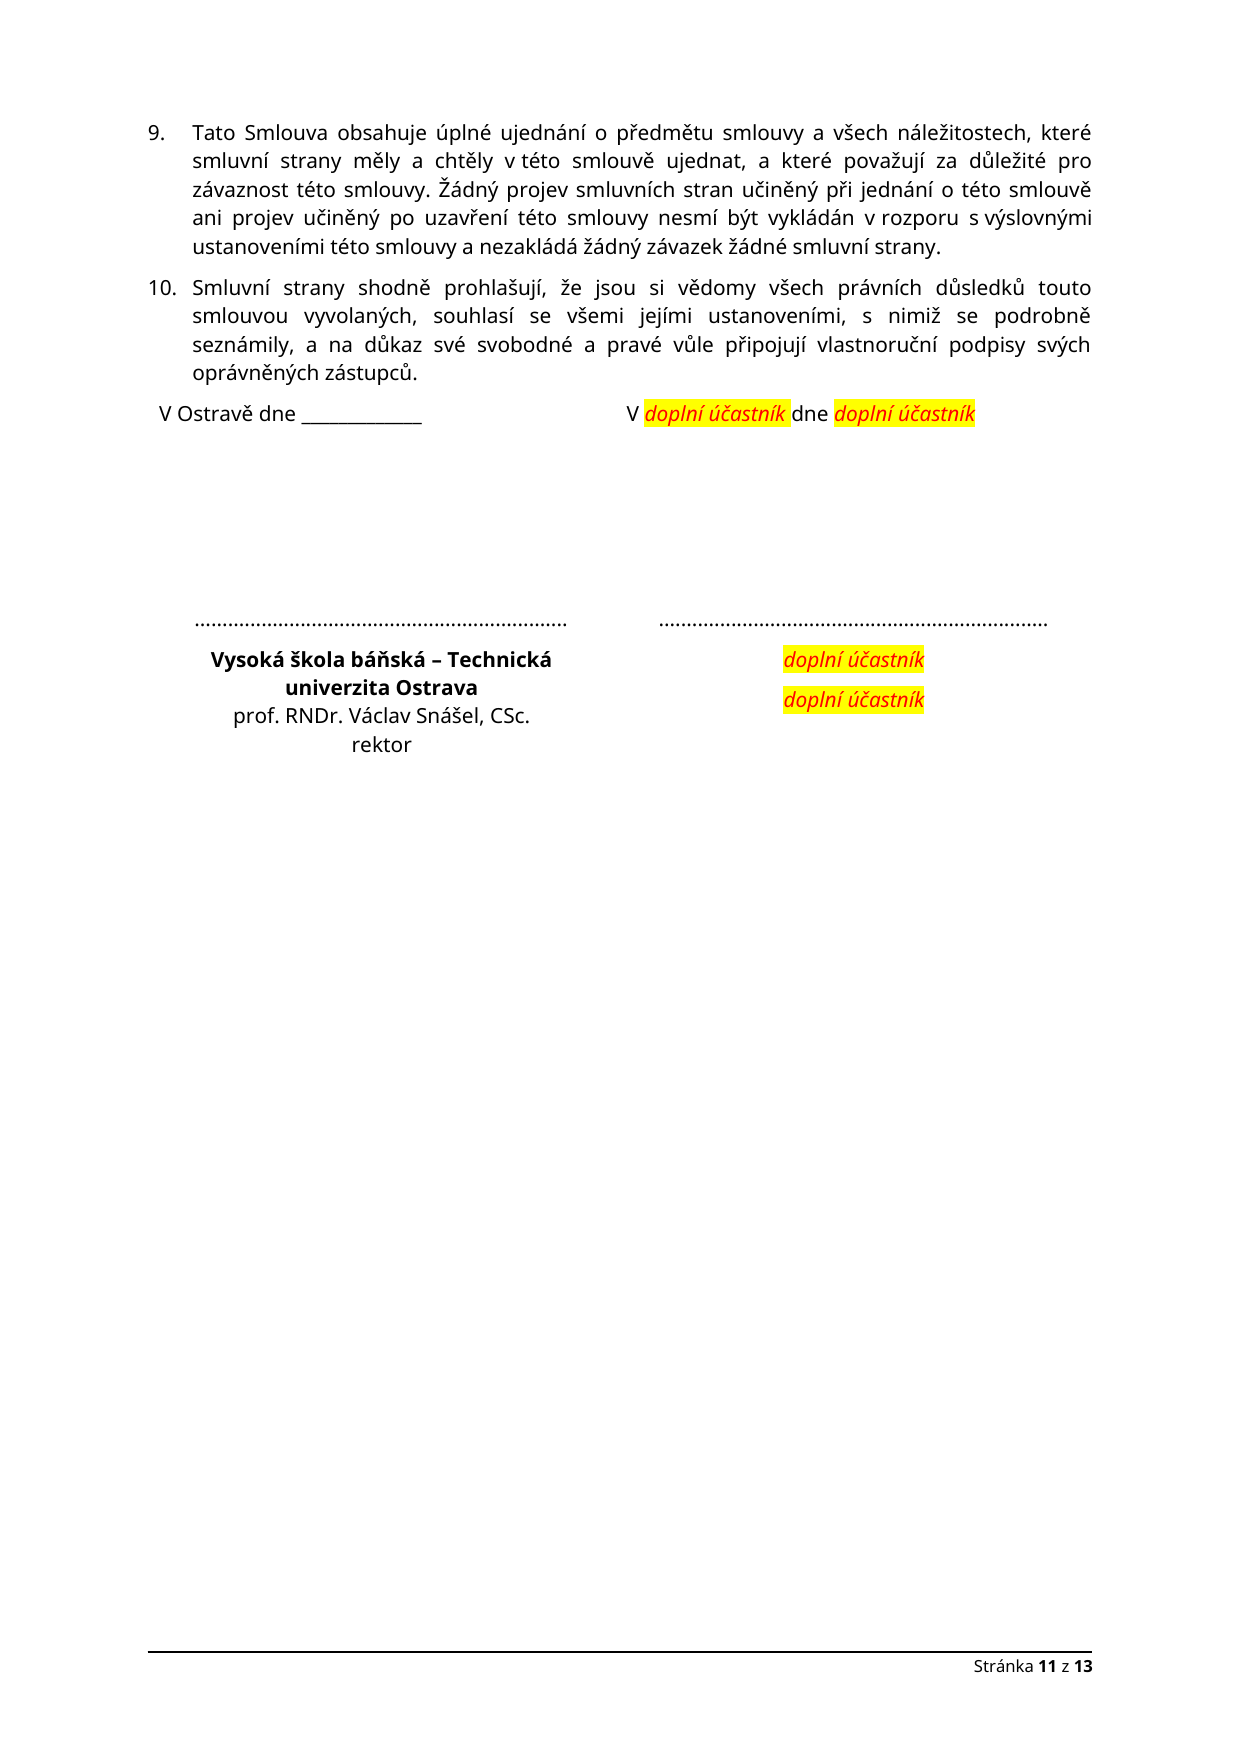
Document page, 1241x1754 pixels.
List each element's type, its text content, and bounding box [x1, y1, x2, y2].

list Smluvní strany shodně prohlašují, že jsou si vědomy všech právních důsledků touto smlouvou vyvolaných, souhlasí se všemi jejími ustanoveními, s nimiž se podrobně seznámily, a na důkaz své svobodné a pravé vůle připojují vlastnoruční podpisy svých oprávněných zástupců. [148, 273, 1092, 387]
table_cell ................................................................... Vysoká škola báňská – Technická univerzita Ostrava prof. RNDr. Václav Snášel, CSc. rektor [148, 591, 615, 758]
table_header V doplní účastník dne doplní účastník [615, 387, 1092, 591]
table_header V Ostravě dne _____________ [148, 387, 615, 591]
table_cell ...................................................................... doplní účastník doplní účastník [615, 591, 1092, 758]
list Tato Smlouva obsahuje úplné ujednání o předmětu smlouvy a všech náležitostech, které smluvní strany měly a chtěly v této smlouvě ujednat, a které považují za důležité pro závaznost této smlouvy. Žádný projev smluvních stran učiněný při jednání o této smlouvě ani projev učiněný po uzavření této smlouvy nesmí být vykládán v rozporu s výslovnými ustanoveními této smlouvy a nezakládá žádný závazek žádné smluvní strany. [148, 118, 1092, 260]
